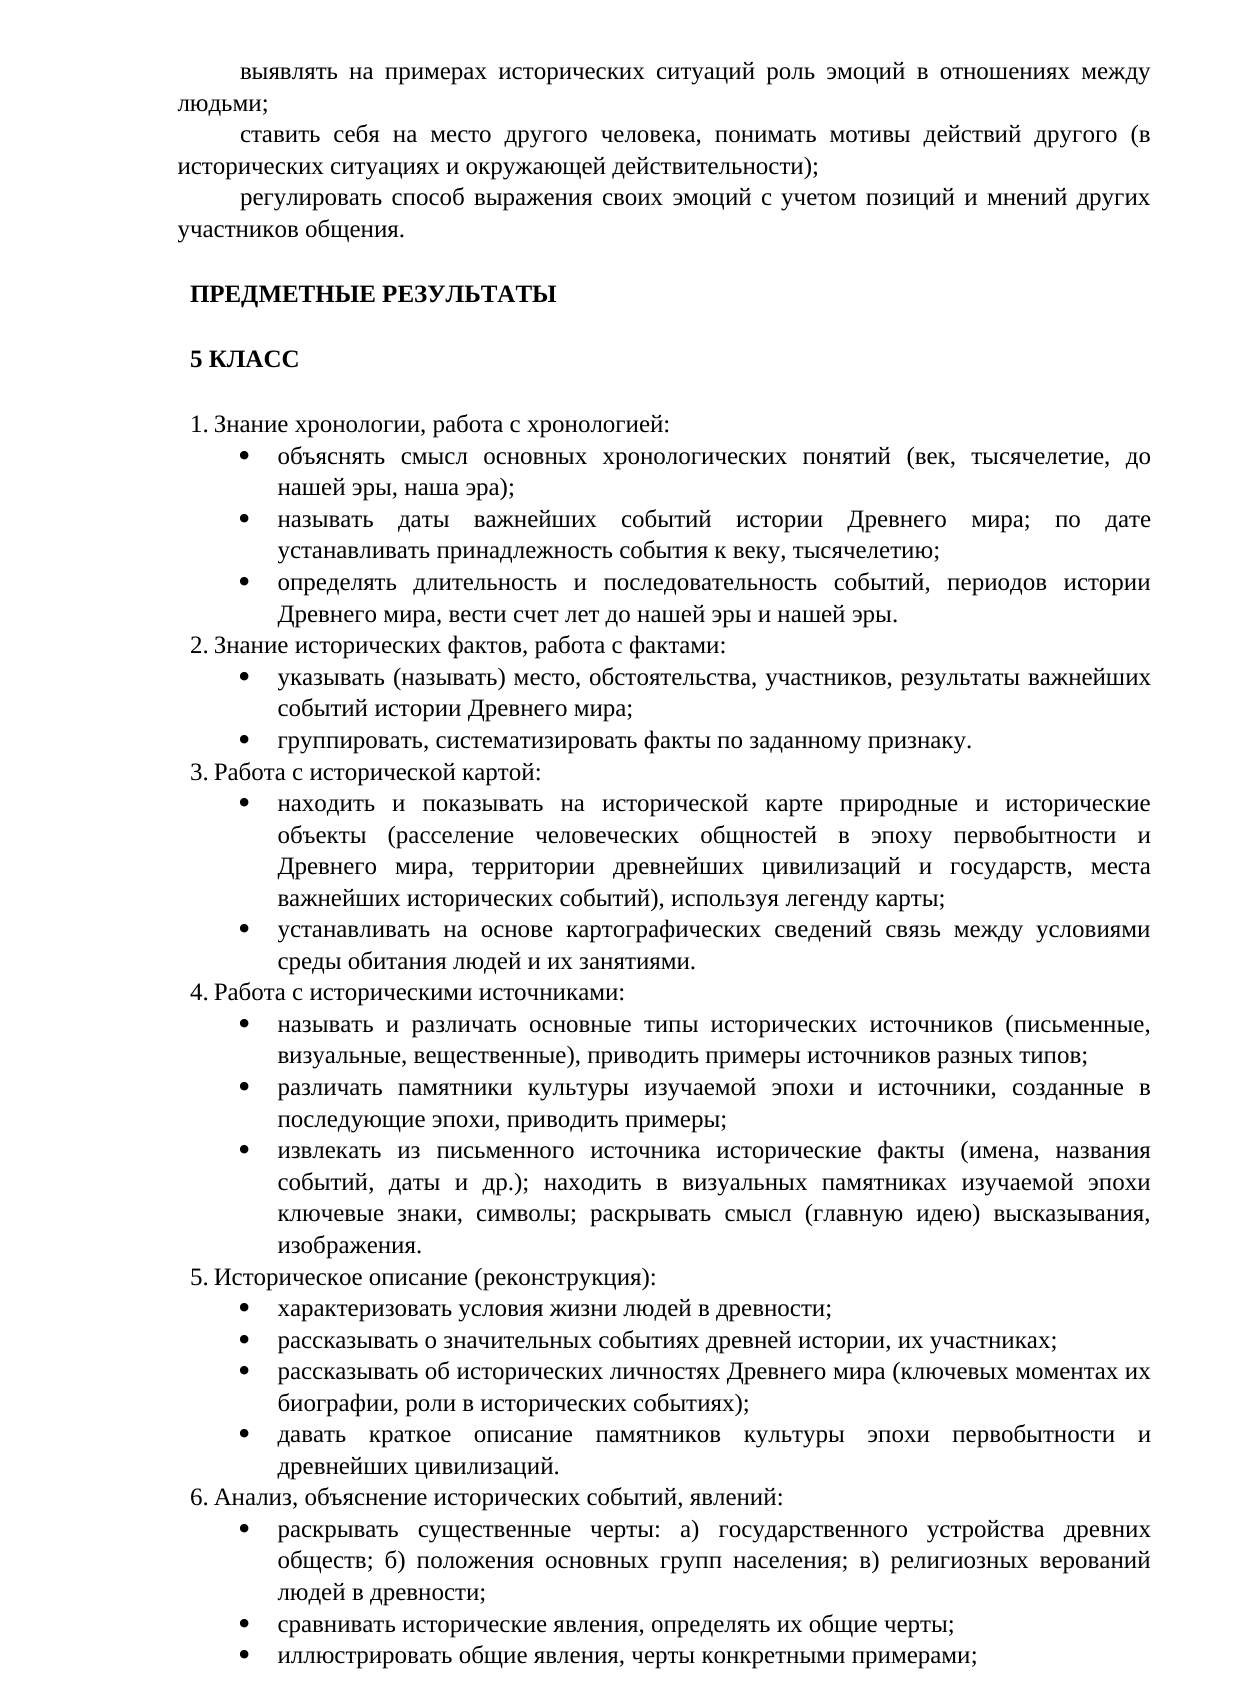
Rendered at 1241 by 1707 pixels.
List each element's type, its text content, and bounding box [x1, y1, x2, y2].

list называть даты важнейших событий истории Древнего мира; по дате устанавливать принадлежность события к веку, тысячелетию; [240, 504, 1152, 564]
text 5. Историческое описание (реконструкция): [190, 1262, 1152, 1290]
list сравнивать исторические явления, определять их общие черты; [240, 1609, 1152, 1637]
list группировать, систематизировать факты по заданному признаку. [240, 725, 1152, 754]
list объяснять смысл основных хронологических понятий (век, тысячелетие, до нашей эры, наша эра); [240, 441, 1152, 501]
text 2. Знание исторических фактов, работа с фактами: [190, 630, 1152, 659]
text 4. Работа с историческими источниками: [190, 977, 1152, 1006]
text 3. Работа с исторической картой: [190, 757, 1152, 785]
list давать краткое описание памятников культуры эпохи первобытности и древнейших цивилизаций. [240, 1419, 1152, 1480]
text 1. Знание хронологии, работа с хронологией: [190, 409, 1152, 438]
list характеризовать условия жизни людей в древности; [240, 1293, 1152, 1322]
text ставить себя на место другого человека, понимать мотивы действий другого (в исторических ситуациях и окружающей действительности); [177, 119, 1152, 180]
text 5 КЛАСС [190, 344, 1152, 373]
list иллюстрировать общие явления, черты конкретными примерами; [240, 1640, 1152, 1669]
list определять длительность и последовательность событий, периодов истории Древнего мира, вести счет лет до нашей эры и нашей эры. [240, 567, 1152, 627]
list находить и показывать на исторической карте природные и исторические объекты (расселение человеческих общностей в эпоху первобытности и Древнего мира, территории древнейших цивилизаций и государств, места важнейших исторических событий), используя легенду карты; [240, 788, 1152, 912]
list называть и различать основные типы исторических источников (письменные, визуальные, вещественные), приводить примеры источников разных типов; [240, 1009, 1152, 1069]
list рассказывать об исторических личностях Древнего мира (ключевых моментах их биографии, роли в исторических событиях); [240, 1356, 1152, 1417]
text выявлять на примерах исторических ситуаций роль эмоций в отношениях между людьми; [177, 56, 1152, 117]
text ПРЕДМЕТНЫЕ РЕЗУЛЬТАТЫ [190, 279, 1152, 308]
list извлекать из письменного источника исторические факты (имена, названия событий, даты и др.); находить в визуальных памятниках изучаемой эпохи ключевые знаки, символы; раскрывать смысл (главную идею) высказывания, изображения. [240, 1135, 1152, 1259]
list устанавливать на основе картографических сведений связь между условиями среды обитания людей и их занятиями. [240, 914, 1152, 975]
text 6. Анализ, объяснение исторических событий, явлений: [190, 1482, 1152, 1511]
text регулировать способ выражения своих эмоций с учетом позиций и мнений других участников общения. [177, 182, 1152, 243]
list различать памятники культуры изучаемой эпохи и источники, созданные в последующие эпохи, приводить примеры; [240, 1072, 1152, 1132]
list раскрывать существенные черты: а) государственного устройства древних обществ; б) положения основных групп населения; в) религиозных верований людей в древности; [240, 1514, 1152, 1606]
list указывать (называть) место, обстоятельства, участников, результаты важнейших событий истории Древнего мира; [240, 662, 1152, 722]
list рассказывать о значительных событиях древней истории, их участниках; [240, 1325, 1152, 1353]
